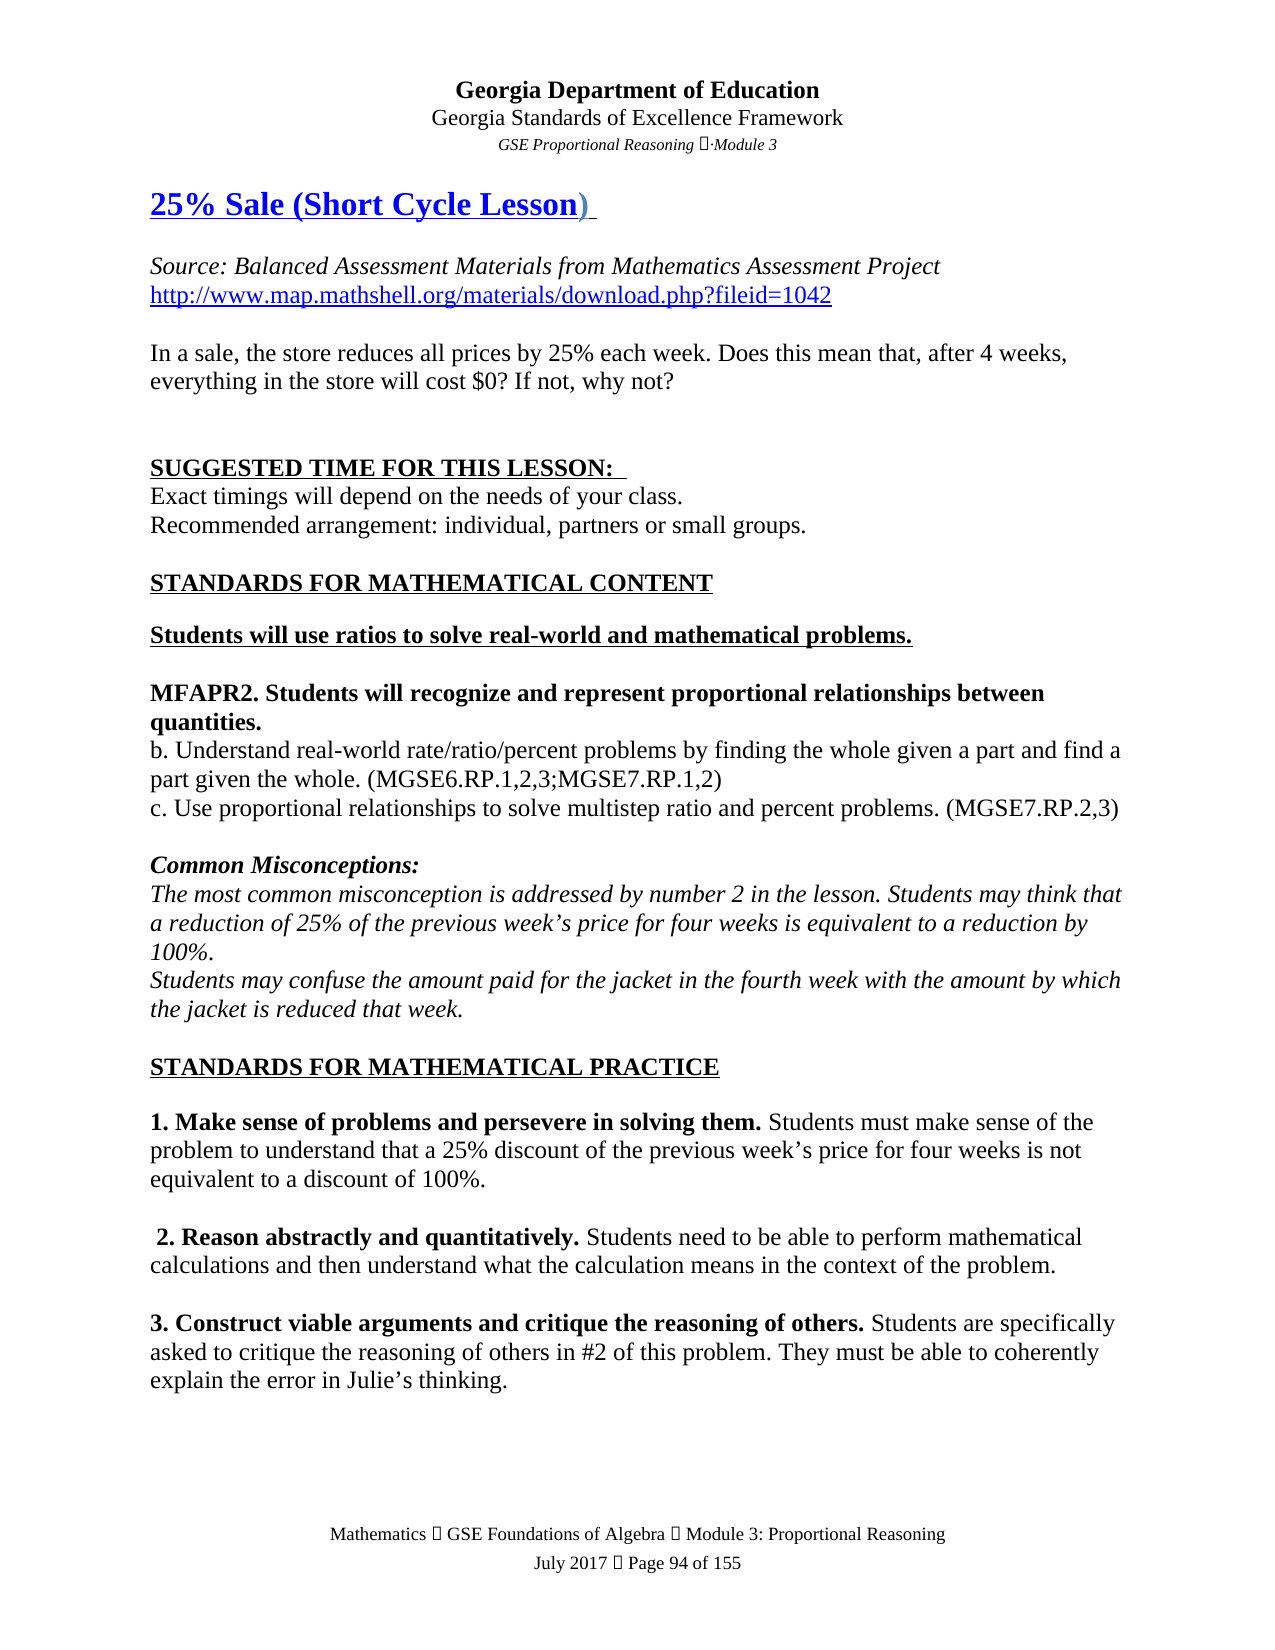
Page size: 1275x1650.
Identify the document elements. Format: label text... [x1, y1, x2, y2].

text Source: Balanced Assessment Materials from Mathematics Assessment Project [150, 251, 1125, 280]
text SUGGESTED TIME FOR THIS LESSON: [150, 453, 1125, 481]
text STANDARDS FOR MATHEMATICAL PRACTICE [150, 1052, 1125, 1081]
text Exact timings will depend on the needs of your class. [150, 481, 1125, 510]
text In a sale, the store reduces all prices by 25% each week. Does this mean that, after 4 weeks, everything in the store will cost $0? If not, why not? [150, 338, 1125, 424]
text Students may confuse the amount paid for the jacket in the fourth week with the amount by which the jacket is reduced that week. [150, 966, 1125, 1023]
text STANDARDS FOR MATHEMATICAL CONTENT [150, 568, 1125, 596]
text The most common misconception is addressed by number 2 in the lesson. Students may think that a reduction of 25% of the previous week’s price for four weeks is equivalent to a reduction by 100%. [150, 879, 1125, 966]
text Students will use ratios to solve real-world and mathematical problems. [150, 621, 1125, 649]
text 2. Reason abstractly and quantitatively. Students need to be able to perform mathematical calculations and then understand what the calculation means in the context of the problem. [150, 1222, 1125, 1279]
text 3. Construct viable arguments and critique the reasoning of others. Students are specifically asked to critique the reasoning of others in #2 of this problem. They must be able to coherently explain the error in Julie’s thinking. [150, 1308, 1125, 1394]
text MFAPR2. Students will recognize and represent proportional relationships between quantities. [150, 678, 1125, 736]
text 1. Make sense of problems and persevere in solving them. Students must make sense of the problem to understand that a 25% discount of the previous week’s price for four weeks is not equivalent to a discount of 100%. [150, 1107, 1125, 1193]
text http://www.map.mathshell.org/materials/download.php?fileid=1042 [150, 280, 1125, 309]
text b. Understand real-world rate/ratio/percent problems by finding the whole given a part and find a part given the whole. (MGSE6.RP.1,2,3;MGSE7.RP.1,2) [150, 736, 1125, 793]
subtitle 25% Sale (Short Cycle Lesson) [150, 184, 1125, 223]
text Recommended arrangement: individual, partners or small groups. [150, 510, 1125, 539]
text Common Misconceptions: [150, 851, 1125, 879]
text c. Use proportional relationships to solve multistep ratio and percent problems. (MGSE7.RP.2,3) [150, 793, 1125, 822]
